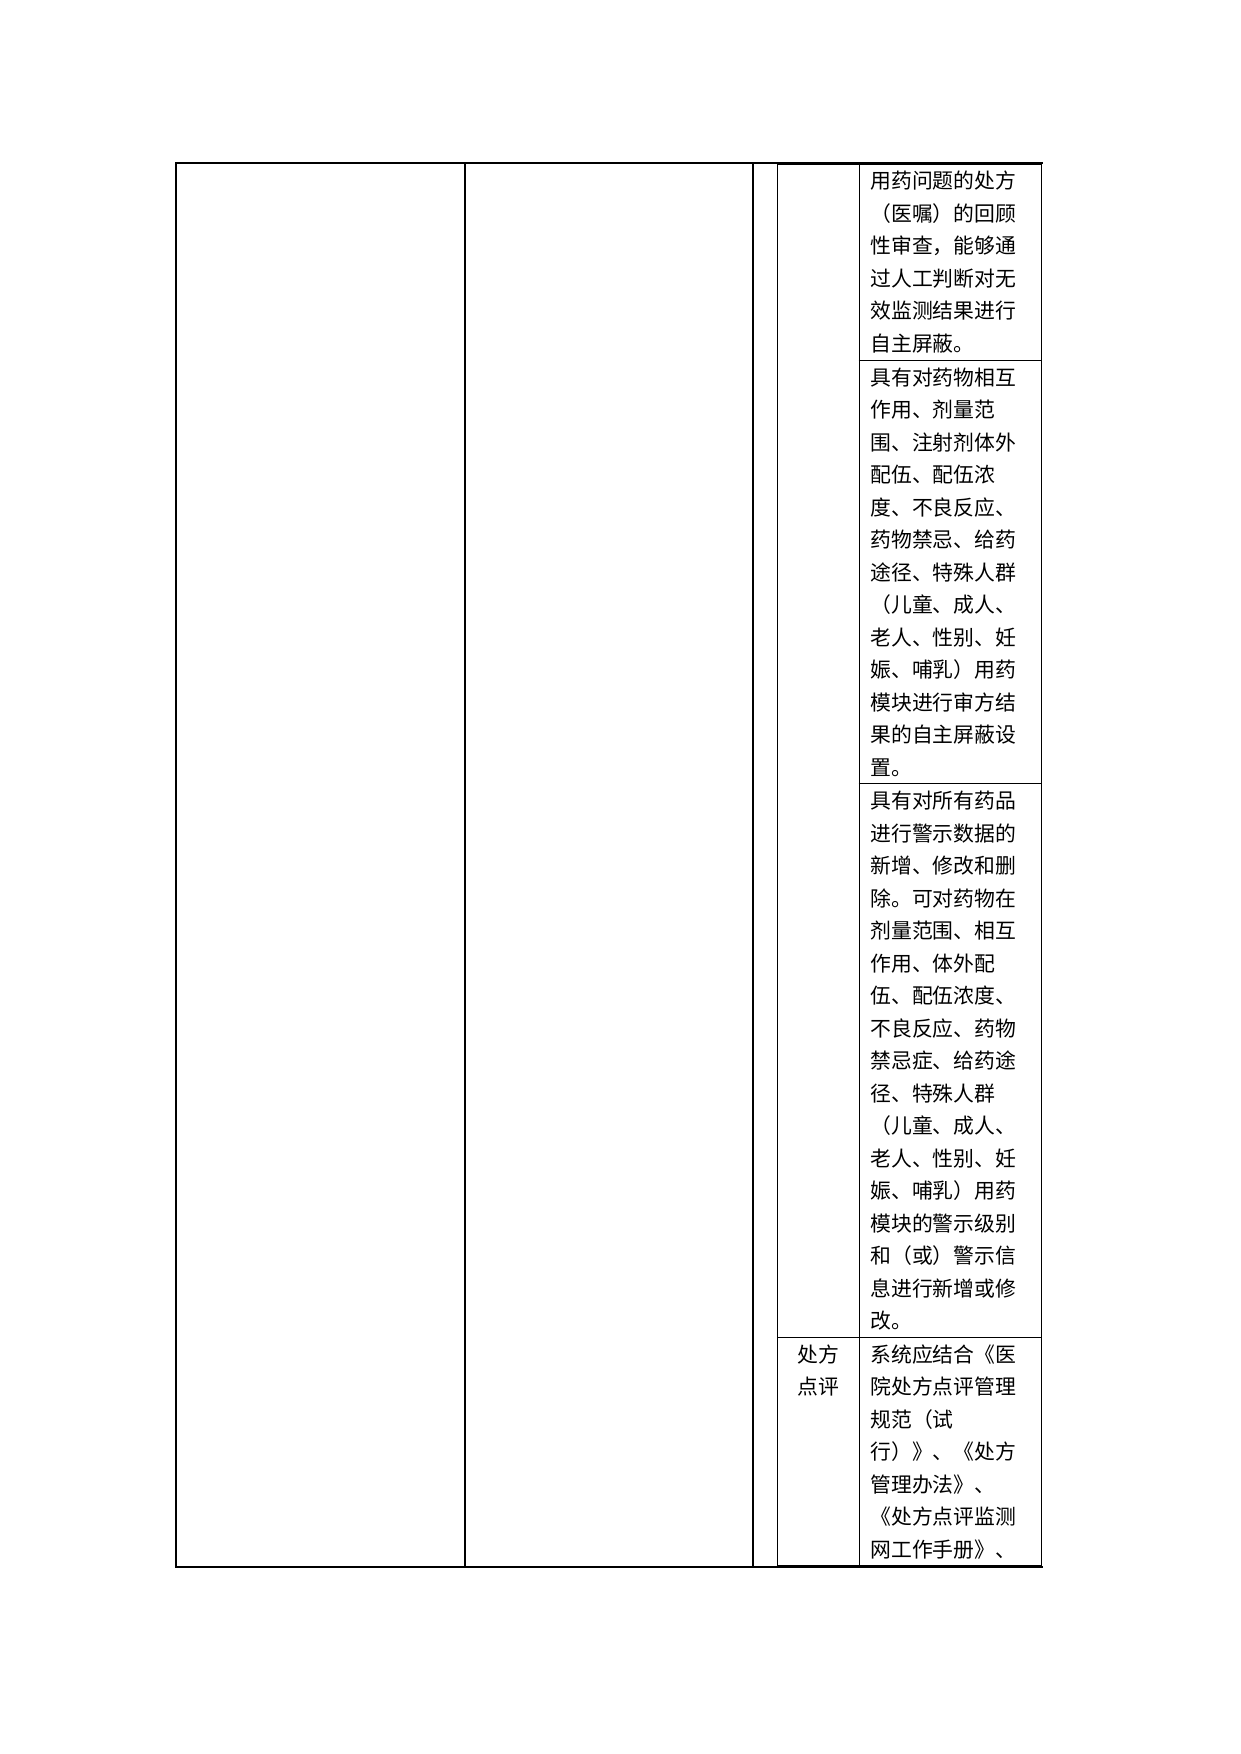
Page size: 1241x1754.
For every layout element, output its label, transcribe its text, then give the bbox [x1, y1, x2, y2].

table_cell [177, 164, 464, 1566]
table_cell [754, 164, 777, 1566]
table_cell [778, 165, 859, 1337]
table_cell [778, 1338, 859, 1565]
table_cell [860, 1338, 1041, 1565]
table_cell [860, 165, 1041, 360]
table_cell 1 [466, 164, 752, 1566]
